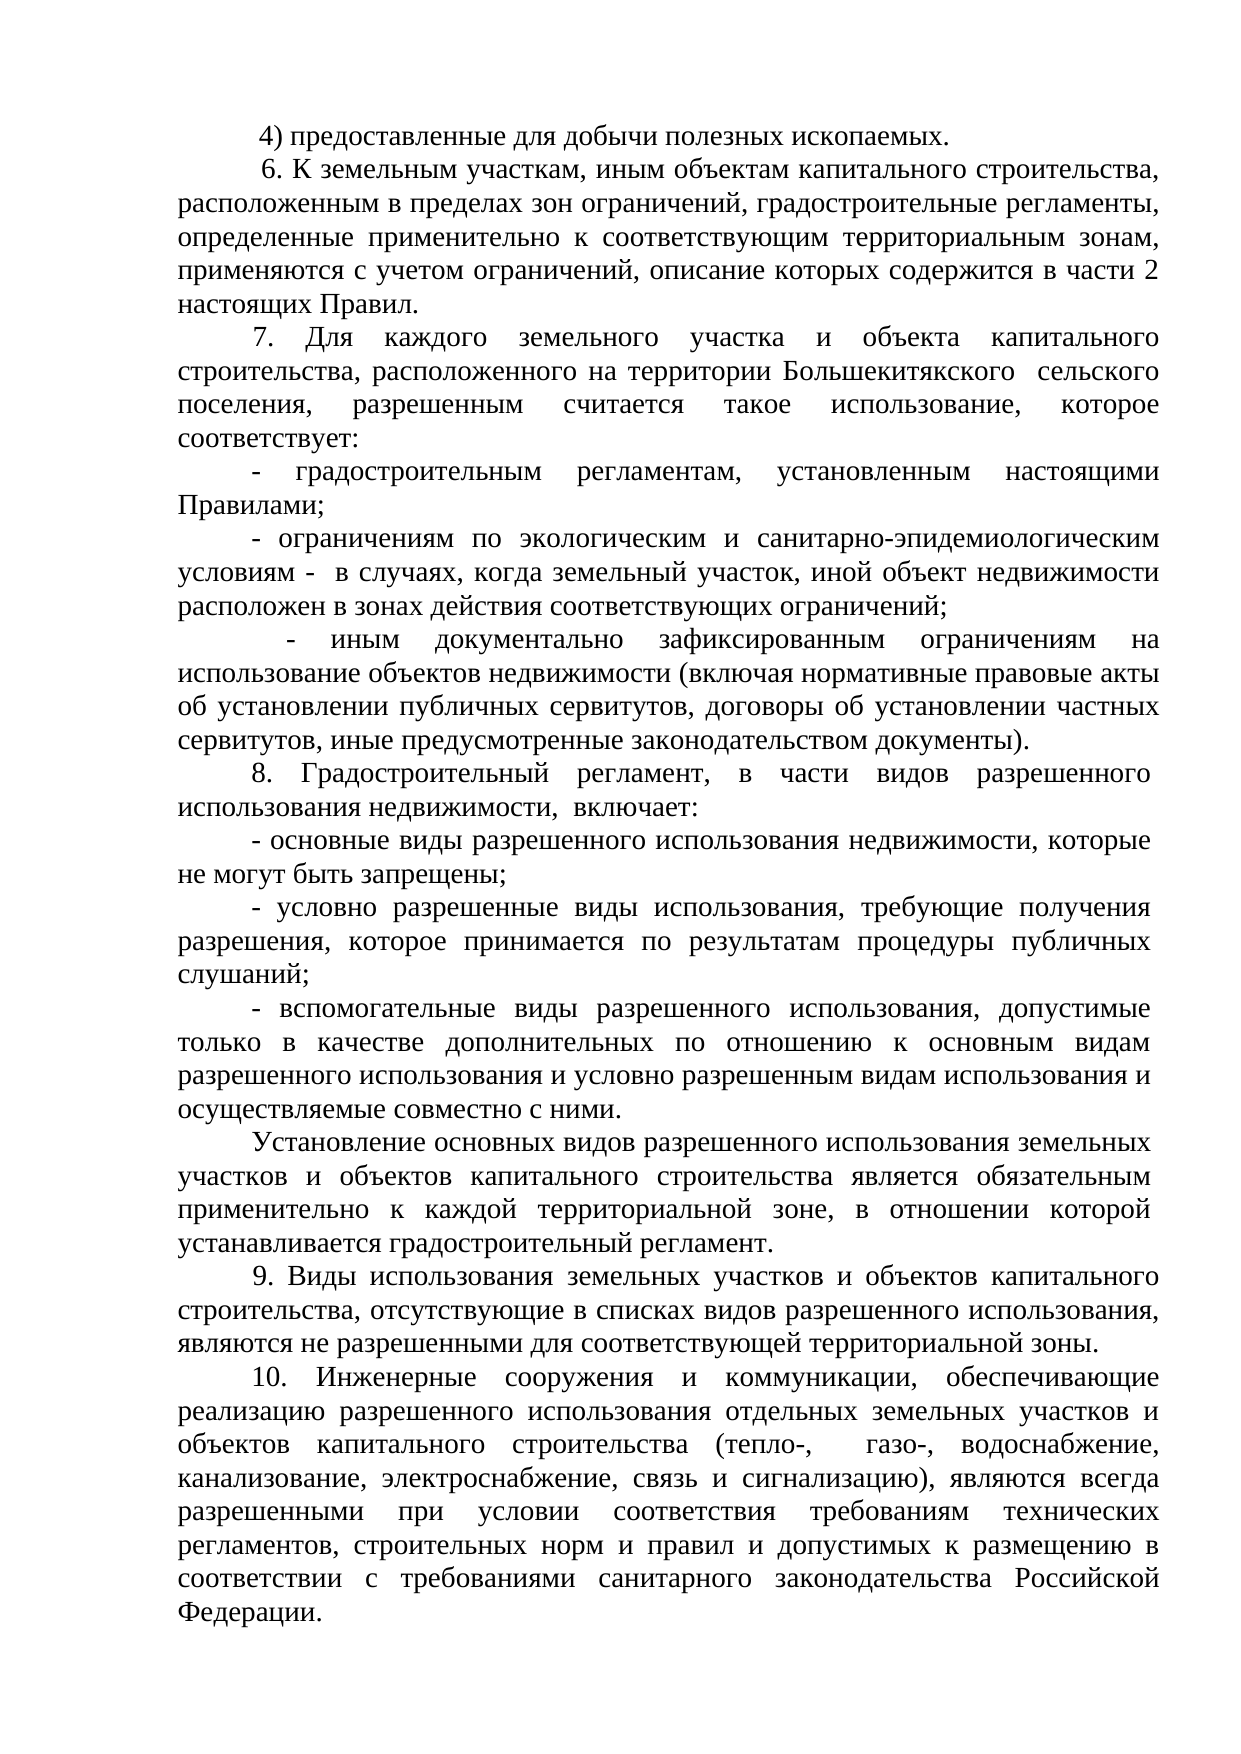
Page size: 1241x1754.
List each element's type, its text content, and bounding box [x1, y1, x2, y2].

text - условно разрешенные виды использования, требующие получения разрешения, которое принимается по результатам процедуры публичных слушаний; [177, 889, 1152, 990]
text 9. Виды использования земельных участков и объектов капитального строительства, отсутствующие в списках видов разрешенного использования, являются не разрешенными для соответствующей территориальной зоны. [177, 1258, 1160, 1359]
text - основные виды разрешенного использования недвижимости, которые не могут быть запрещены; [177, 822, 1152, 889]
text 8. Градостроительный регламент, в части видов разрешенного использования недвижимости, включает: [177, 755, 1152, 822]
text - градостроительным регламентам, установленным настоящими Правилами; [177, 453, 1160, 521]
text - вспомогательные виды разрешенного использования, допустимые только в качестве дополнительных по отношению к основным видам разрешенного использования и условно разрешенным видам использования и осуществляемые совместно с ними. [177, 990, 1152, 1124]
text 6. К земельным участкам, иным объектам капитального строительства, расположенным в пределах зон ограничений, градостроительные регламенты, определенные применительно к соответствующим территориальным зонам, применяются с учетом ограничений, описание которых содержится в части 2 настоящих Правил. [177, 152, 1160, 319]
text Установление основных видов разрешенного использования земельных участков и объектов капитального строительства является обязательным применительно к каждой территориальной зоне, в отношении которой устанавливается градостроительный регламент. [177, 1124, 1152, 1258]
text 4) предоставленные для добычи полезных ископаемых. [177, 118, 1160, 152]
text 7. Для каждого земельного участка и объекта капитального строительства, расположенного на территории Большекитякского сельского поселения, разрешенным считается такое использование, которое соответствует: [177, 319, 1160, 453]
text - ограничениям по экологическим и санитарно-эпидемиологическим условиям - в случаях, когда земельный участок, иной объект недвижимости расположен в зонах действия соответствующих ограничений; [177, 521, 1160, 621]
text 10. Инженерные сооружения и коммуникации, обеспечивающие реализацию разрешенного использования отдельных земельных участков и объектов капитального строительства (тепло-, газо-, водоснабжение, канализование, электроснабжение, связь и сигнализацию), являются всегда разрешенными при условии соответствия требованиям технических регламентов, строительных норм и правил и допустимых к размещению в соответствии с требованиями санитарного законодательства Российской Федерации. [177, 1359, 1160, 1627]
text - иным документально зафиксированным ограничениям на использование объектов недвижимости (включая нормативные правовые акты об установлении публичных сервитутов, договоры об установлении частных сервитутов, иные предусмотренные законодательством документы). [177, 621, 1160, 755]
